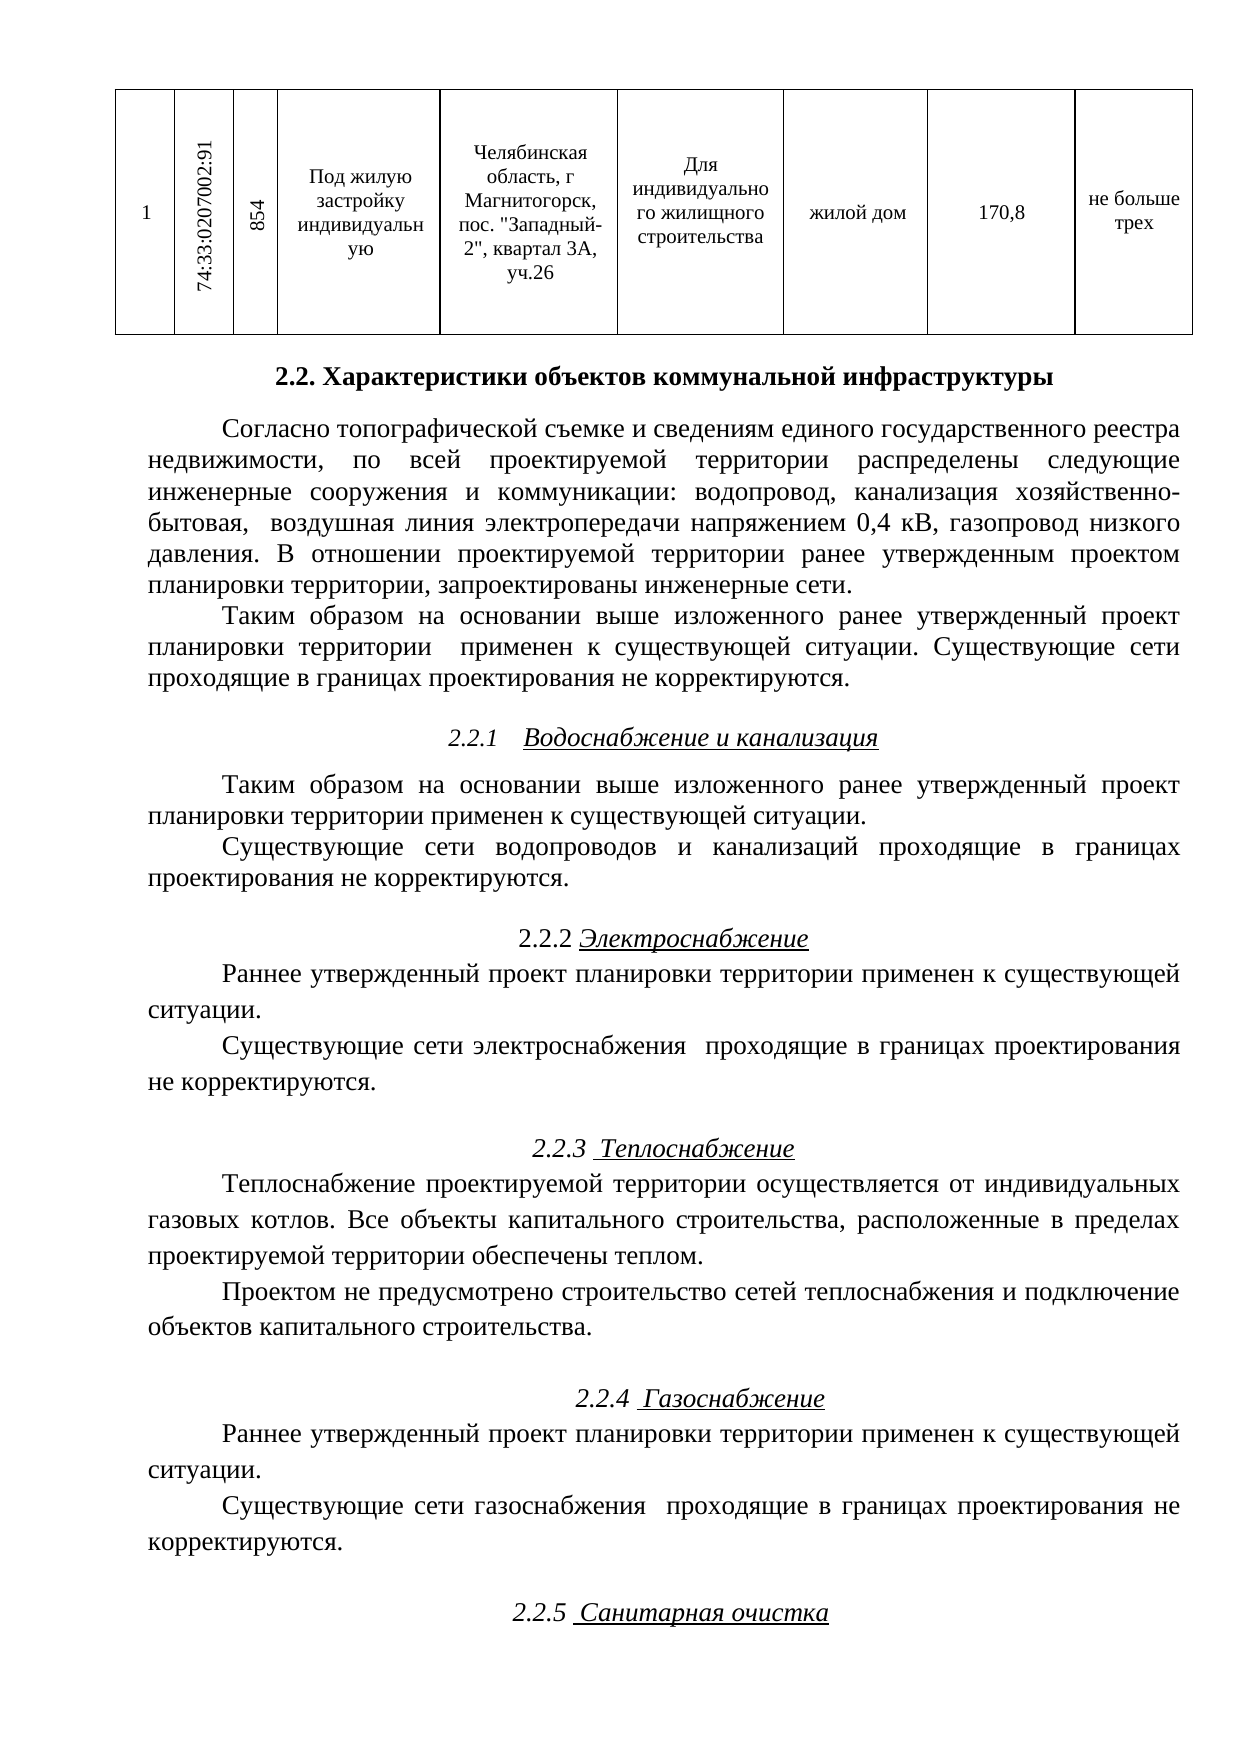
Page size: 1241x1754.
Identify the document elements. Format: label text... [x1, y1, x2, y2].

table_cell жилой дом [784, 90, 927, 334]
list Водоснабжение и канализация [148, 721, 1181, 753]
table_cell Под жилую застройку индивидуальную [278, 90, 439, 334]
text Раннее утвержденный проект планировки территории применен к существующей ситуации. [148, 958, 1181, 1024]
table_cell Для индивидуального жилищного строительства [618, 90, 783, 334]
text Существующие сети газоснабжения проходящие в границах проектирования не корректируются. [148, 1489, 1181, 1556]
table_cell Челябинская область, г Магнитогорск, пос. "Западный-2", квартал 3А, уч.26 [441, 90, 617, 334]
text 2.2.3 Теплоснабжение [148, 1132, 1181, 1163]
table_cell не больше трех [1076, 90, 1192, 334]
text 2.2.5 Санитарная очистка [148, 1596, 1181, 1627]
table_cell 170,8 [928, 90, 1074, 334]
table_cell 74:33:0207002:91 [175, 90, 233, 334]
text Существующие сети водопроводов и канализаций проходящие в границах проектирования не корректируются. [148, 830, 1181, 893]
text Проектом не предусмотрено строительство сетей теплоснабжения и подключение объектов капитального строительства. [148, 1274, 1181, 1341]
text Раннее утвержденный проект планировки территории применен к существующей ситуации. [148, 1417, 1181, 1484]
text 2.2.4 Газоснабжение [148, 1382, 1181, 1413]
text Таким образом на основании выше изложенного ранее утвержденный проект планировки территории применен к существующей ситуации. Существующие сети проходящие в границах проектирования не корректируются. [148, 599, 1181, 693]
table_cell 854 [234, 90, 277, 334]
text Таким образом на основании выше изложенного ранее утвержденный проект планировки территории применен к существующей ситуации. [148, 768, 1181, 830]
text Согласно топографической съемке и сведениям единого государственного реестра недвижимости, по всей проектируемой территории распределены следующие инженерные сооружения и коммуникации: водопровод, канализация хозяйственно-бытовая, воздушная линия электропередачи напряжением 0,4 кВ, газопровод низкого давления. В отношении проектируемой территории ранее утвержденным проектом планировки территории, запроектированы инженерные сети. [148, 412, 1181, 599]
table_cell 1 [116, 90, 174, 334]
text Теплоснабжение проектируемой территории осуществляется от индивидуальных газовых котлов. Все объекты капитального строительства, расположенные в пределах проектируемой территории обеспечены теплом. [148, 1167, 1181, 1270]
text 2.2. Характеристики объектов коммунальной инфраструктуры [148, 360, 1181, 392]
text 2.2.2 Электроснабжение [148, 922, 1181, 953]
text Существующие сети электроснабжения проходящие в границах проектирования не корректируются. [148, 1029, 1181, 1096]
